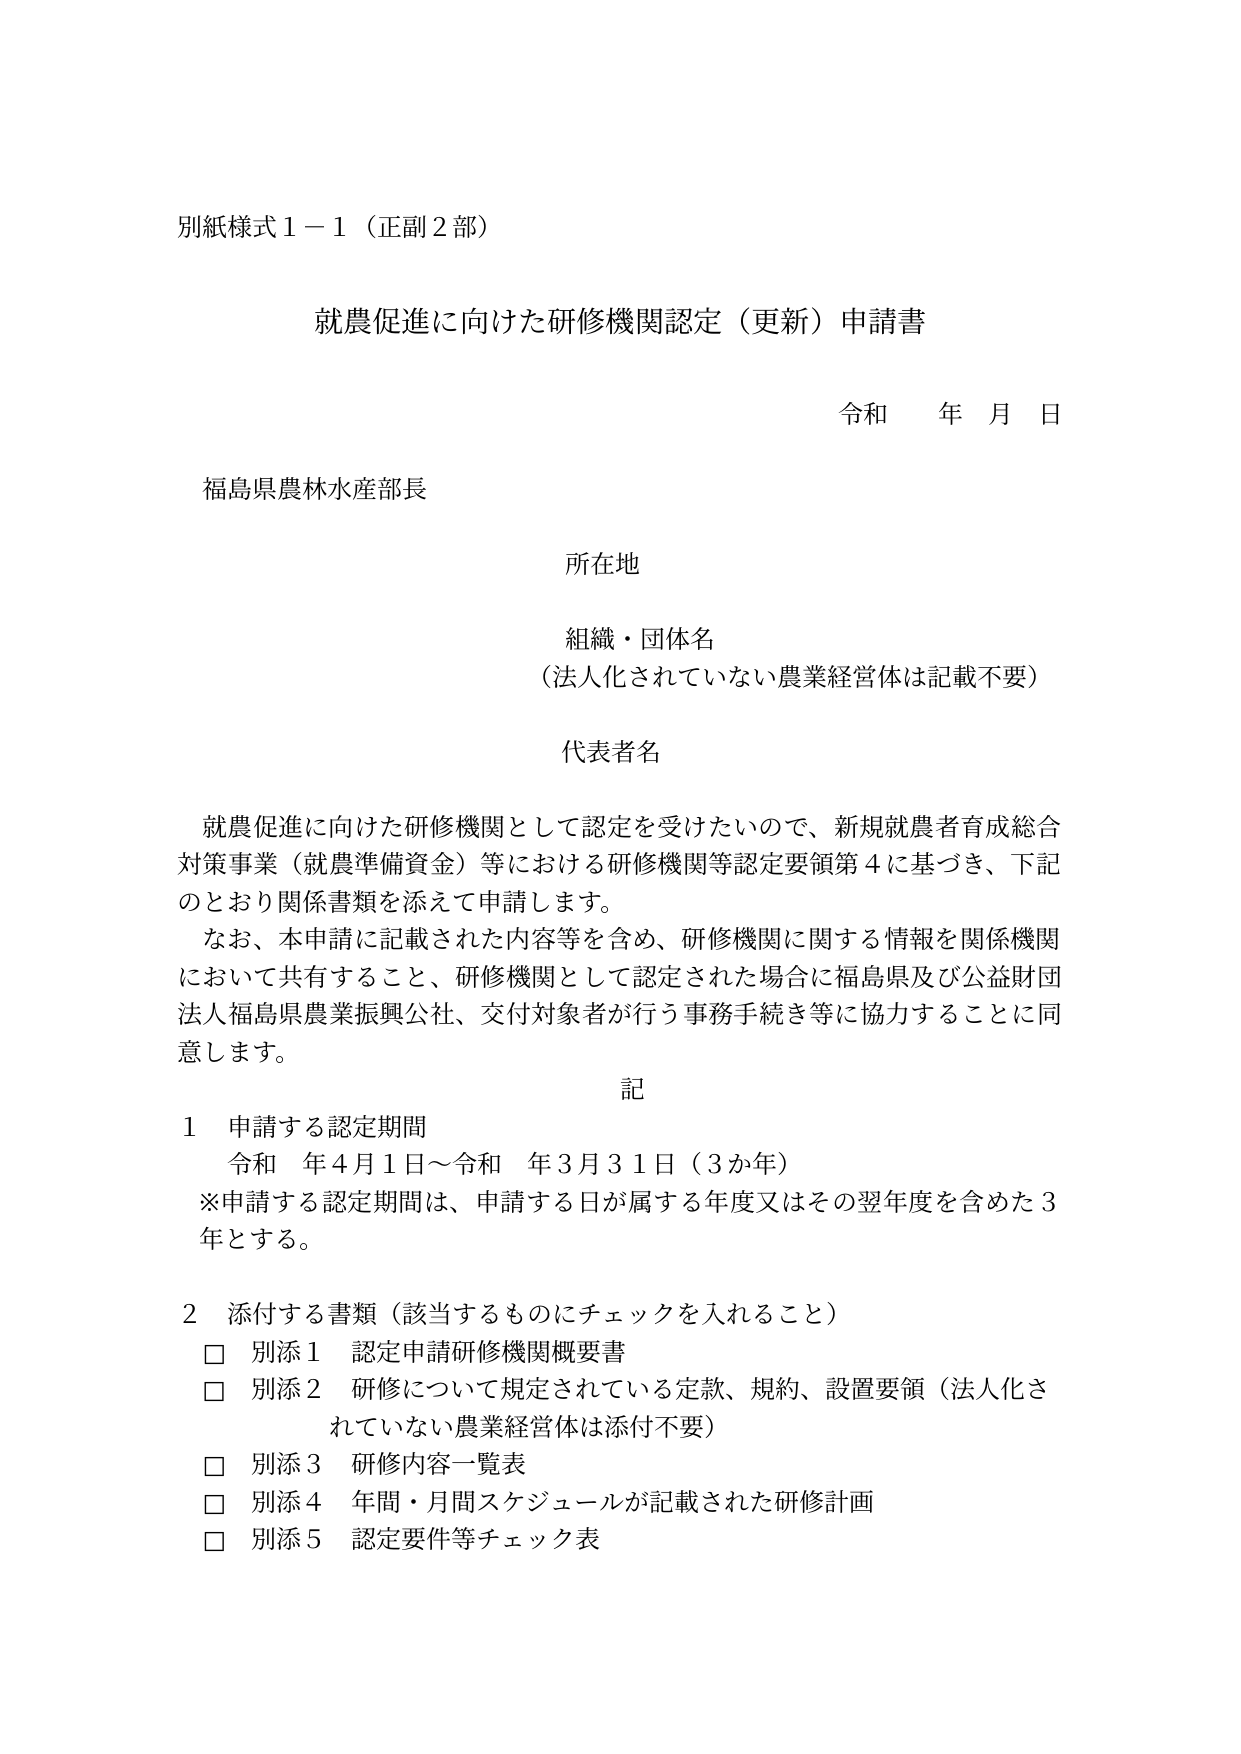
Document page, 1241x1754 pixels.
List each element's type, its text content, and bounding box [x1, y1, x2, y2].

text 代表者名 [199, 732, 988, 769]
text □ 別添４ 年間・月間スケジュールが記載された研修計画 [177, 1482, 1063, 1519]
text 記 [177, 1069, 1063, 1107]
text 就農促進に向けた研修機関として認定を受けたいので、新規就農者育成総合対策事業（就農準備資金）等における研修機関等認定要領第４に基づき、下記のとおり関係書類を添えて申請します。 [177, 807, 1063, 919]
text １ 申請する認定期間 [177, 1107, 1063, 1144]
text 所在地 [177, 544, 1063, 582]
text 令和 年 月 日 [177, 394, 1063, 432]
text □ 別添３ 研修内容一覧表 [177, 1444, 1063, 1482]
text 別紙様式１－１（正副２部） [177, 207, 1063, 244]
text ※申請する認定期間は、申請する日が属する年度又はその翌年度を含めた３年とする。 [199, 1182, 1063, 1257]
text 令和 年４月１日～令和 年３月３１日（３か年） [177, 1144, 1063, 1182]
text 就農促進に向けた研修機関認定（更新）申請書 [177, 282, 1063, 357]
text □ 別添２ 研修について規定されている定款、規約、設置要領（法人化されていない農業経営体は添付不要） [202, 1369, 1063, 1444]
text なお、本申請に記載された内容等を含め、研修機関に関する情報を関係機関において共有すること、研修機関として認定された場合に福島県及び公益財団法人福島県農業振興公社、交付対象者が行う事務手続き等に協力することに同意します。 [177, 919, 1063, 1069]
list □ 別添１ 認定申請研修機関概要書 [177, 1332, 1063, 1369]
text （法人化されていない農業経営体は記載不要） [177, 657, 1063, 694]
text 組織・団体名 [177, 619, 963, 657]
text ２ 添付する書類（該当するものにチェックを入れること） [177, 1294, 1063, 1332]
text □ 別添５ 認定要件等チェック表 [177, 1519, 1063, 1557]
text 福島県農林水産部長 [177, 469, 1063, 507]
